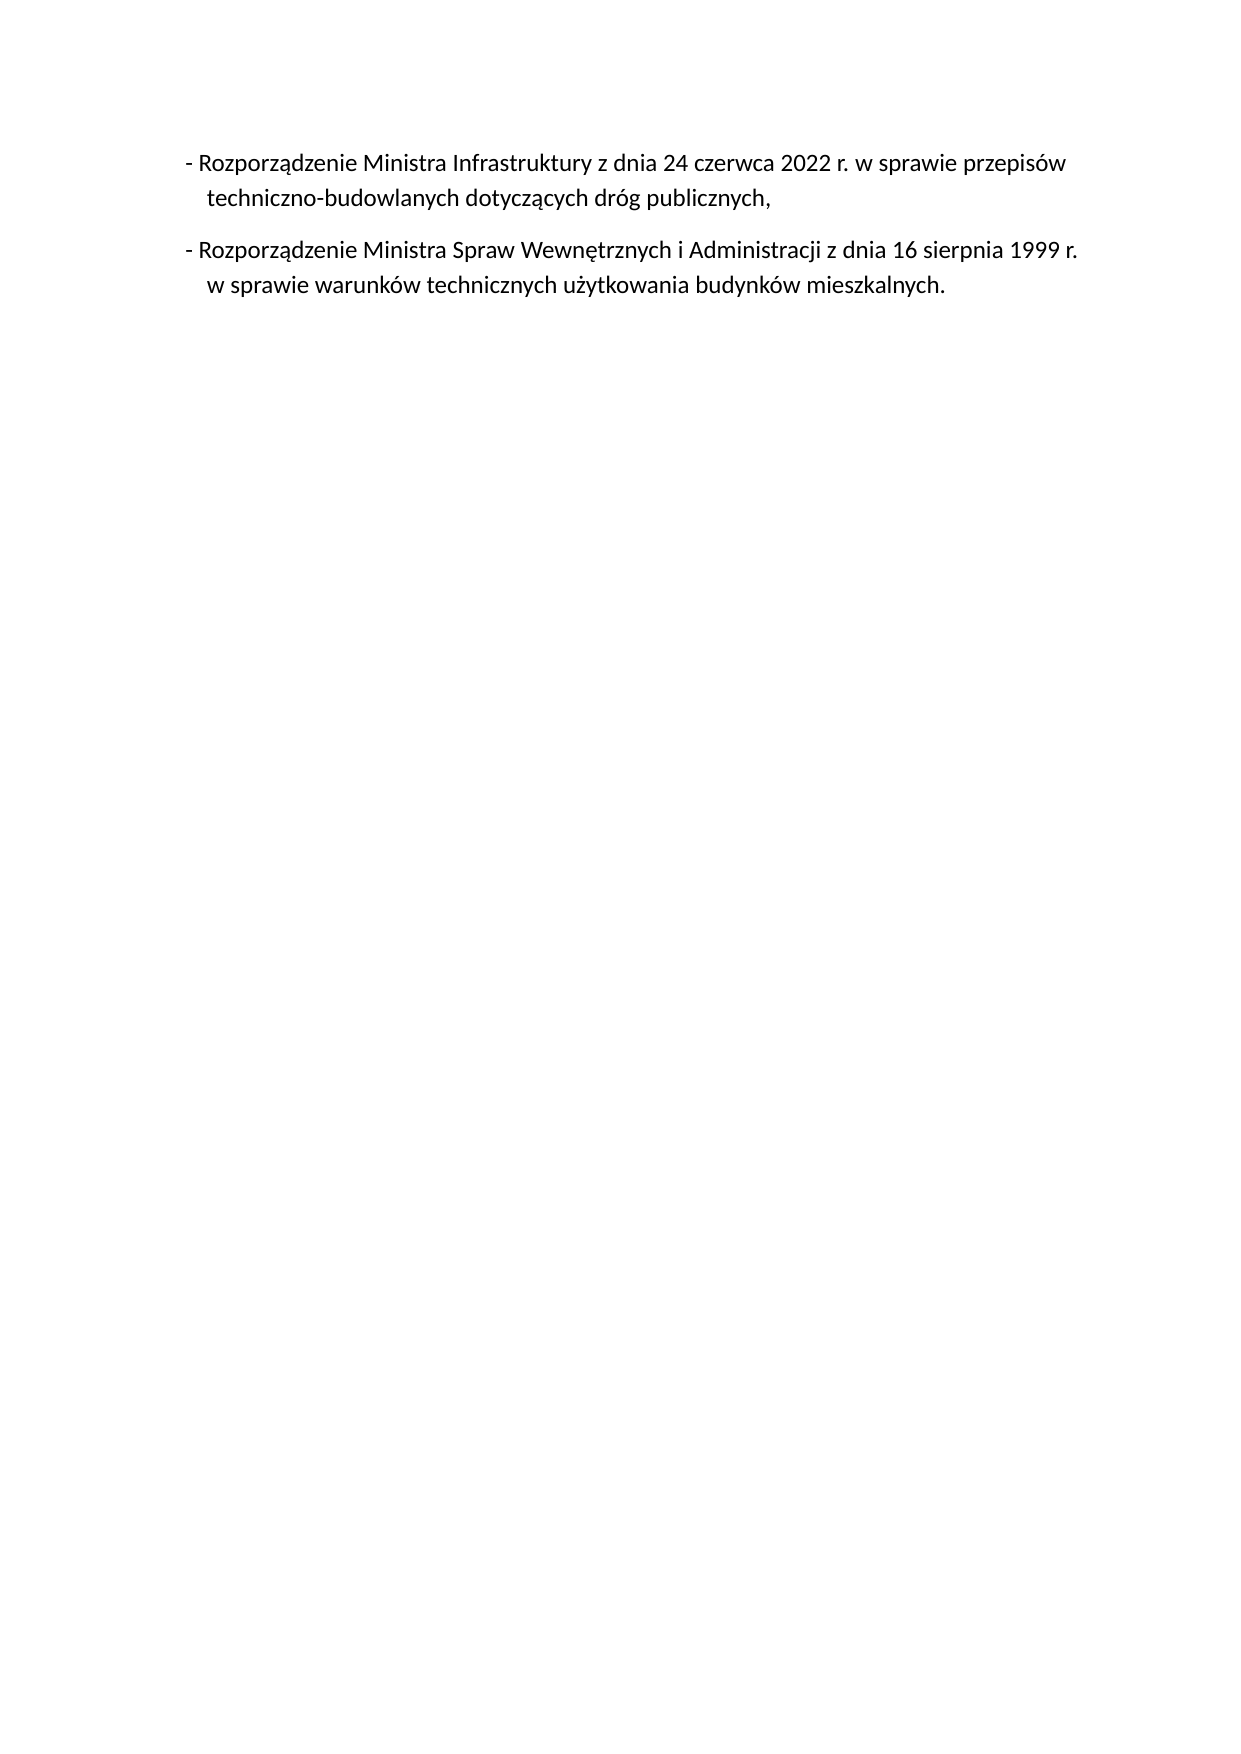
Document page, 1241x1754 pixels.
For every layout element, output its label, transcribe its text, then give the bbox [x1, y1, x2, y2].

text - Rozporządzenie Ministra Spraw Wewnętrznych i Administracji z dnia 16 sierpnia 1999 r. w sprawie warunków technicznych użytkowania budynków mieszkalnych. [185, 234, 1093, 300]
text - Rozporządzenie Ministra Infrastruktury z dnia 24 czerwca 2022 r. w sprawie przepisów techniczno-budowlanych dotyczących dróg publicznych, [185, 148, 1093, 213]
